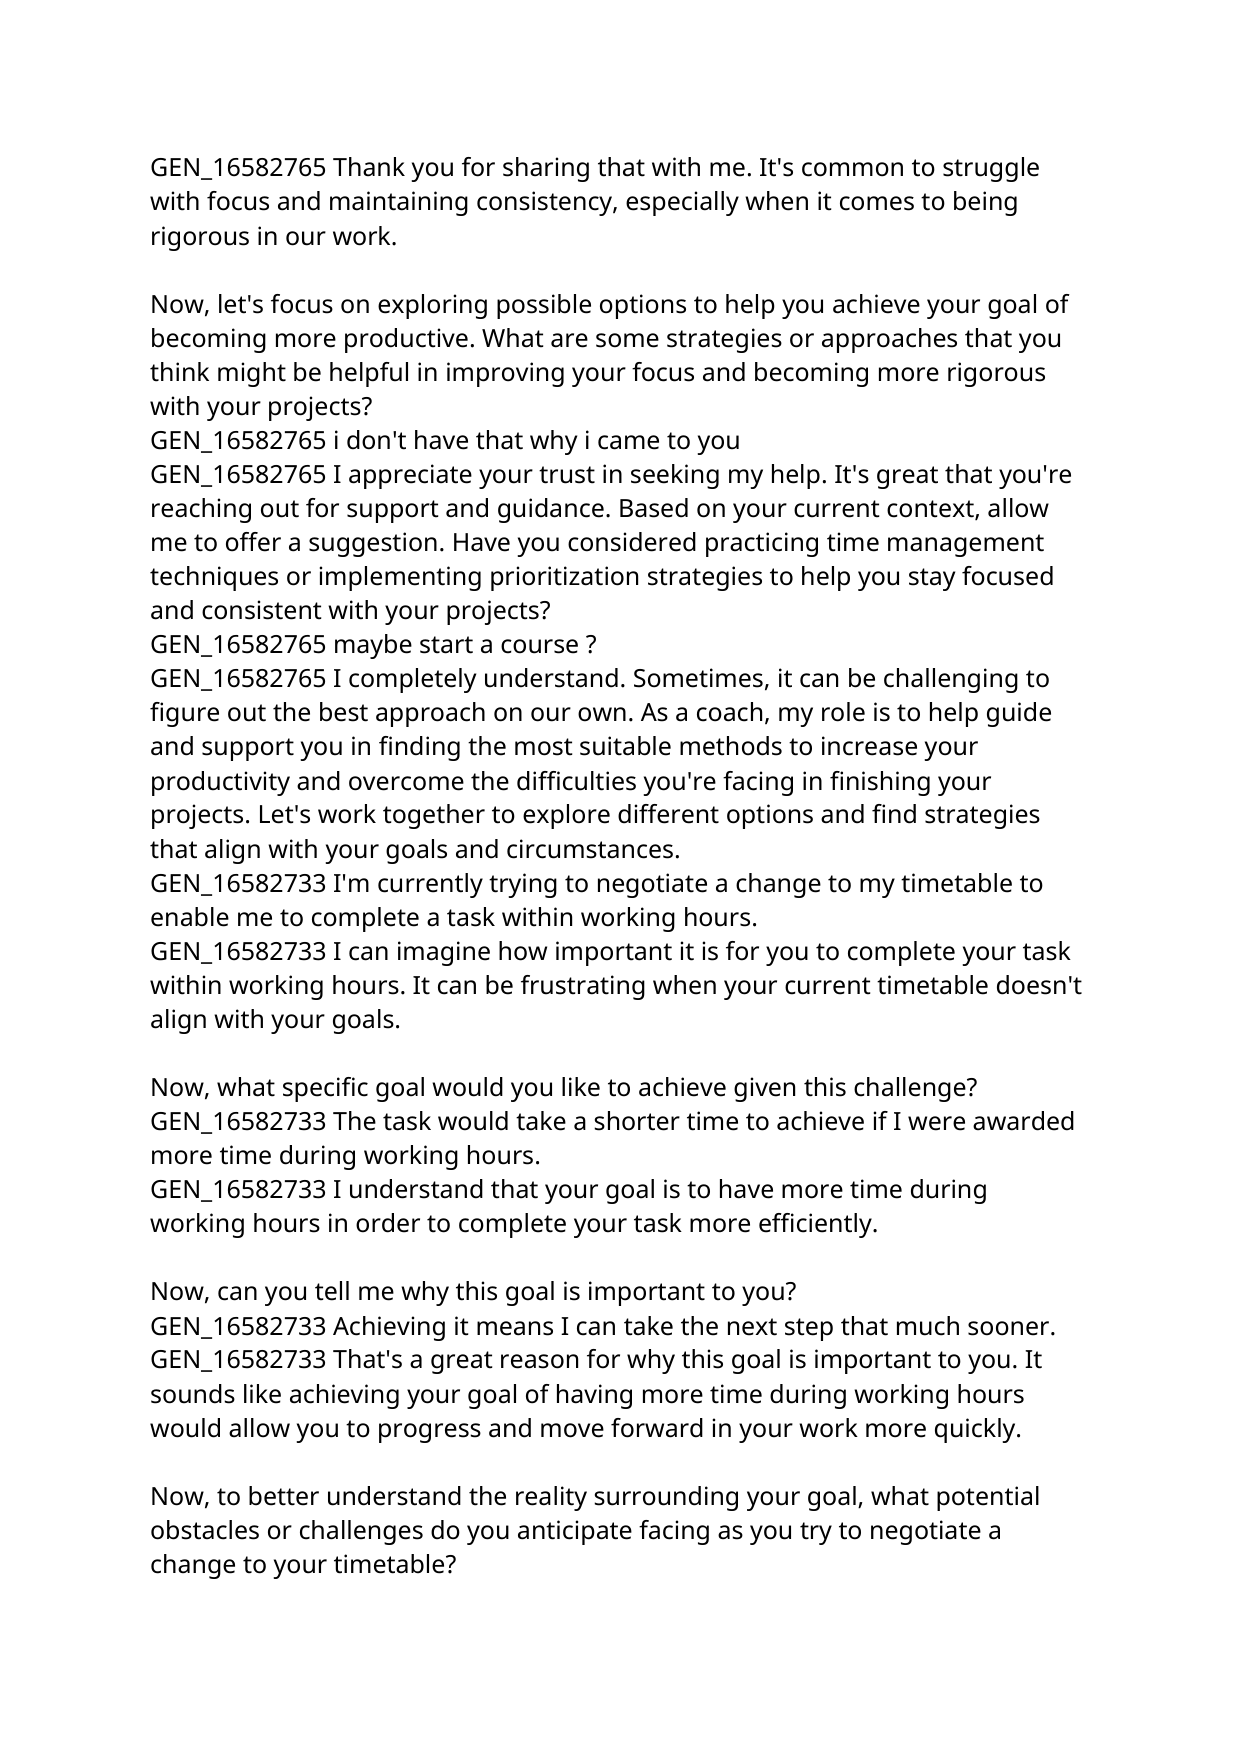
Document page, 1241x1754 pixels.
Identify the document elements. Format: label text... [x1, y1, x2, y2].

text GEN_16582765 i don't have that why i came to you [150, 422, 1090, 457]
text GEN_16582733 I'm currently trying to negotiate a change to my timetable to enable me to complete a task within working hours. [150, 865, 1090, 933]
text Now, can you tell me why this goal is important to you? [150, 1274, 1090, 1308]
text GEN_16582733 The task would take a shorter time to achieve if I were awarded more time during working hours. [150, 1104, 1090, 1172]
text GEN_16582765 I completely understand. Sometimes, it can be challenging to figure out the best approach on our own. As a coach, my role is to help guide and support you in finding the most suitable methods to increase your productivity and overcome the difficulties you're facing in finishing your projects. Let's work together to explore different options and find strategies that align with your goals and circumstances. [150, 661, 1090, 865]
text GEN_16582733 That's a great reason for why this goal is important to you. It sounds like achieving your goal of having more time during working hours would allow you to progress and move forward in your work more quickly. [150, 1342, 1090, 1444]
text Now, to better understand the reality surrounding your goal, what potential obstacles or challenges do you anticipate facing as you try to negotiate a change to your timetable? [150, 1478, 1090, 1581]
text GEN_16582733 I understand that your goal is to have more time during working hours in order to complete your task more efficiently. [150, 1172, 1090, 1240]
text GEN_16582765 maybe start a course ? [150, 627, 1090, 661]
text GEN_16582733 I can imagine how important it is for you to complete your task within working hours. It can be frustrating when your current timetable doesn't align with your goals. [150, 933, 1090, 1036]
text GEN_16582733 Achieving it means I can take the next step that much sooner. [150, 1308, 1090, 1342]
text GEN_16582765 I appreciate your trust in seeking my help. It's great that you're reaching out for support and guidance. Based on your current context, allow me to offer a suggestion. Have you considered practicing time management techniques or implementing prioritization strategies to help you stay focused and consistent with your projects? [150, 457, 1090, 627]
text GEN_16582765 Thank you for sharing that with me. It's common to struggle with focus and maintaining consistency, especially when it comes to being rigorous in our work. [150, 150, 1090, 252]
text Now, what specific goal would you like to achieve given this challenge? [150, 1070, 1090, 1104]
text Now, let's focus on exploring possible options to help you achieve your goal of becoming more productive. What are some strategies or approaches that you think might be helpful in improving your focus and becoming more rigorous with your projects? [150, 286, 1090, 422]
